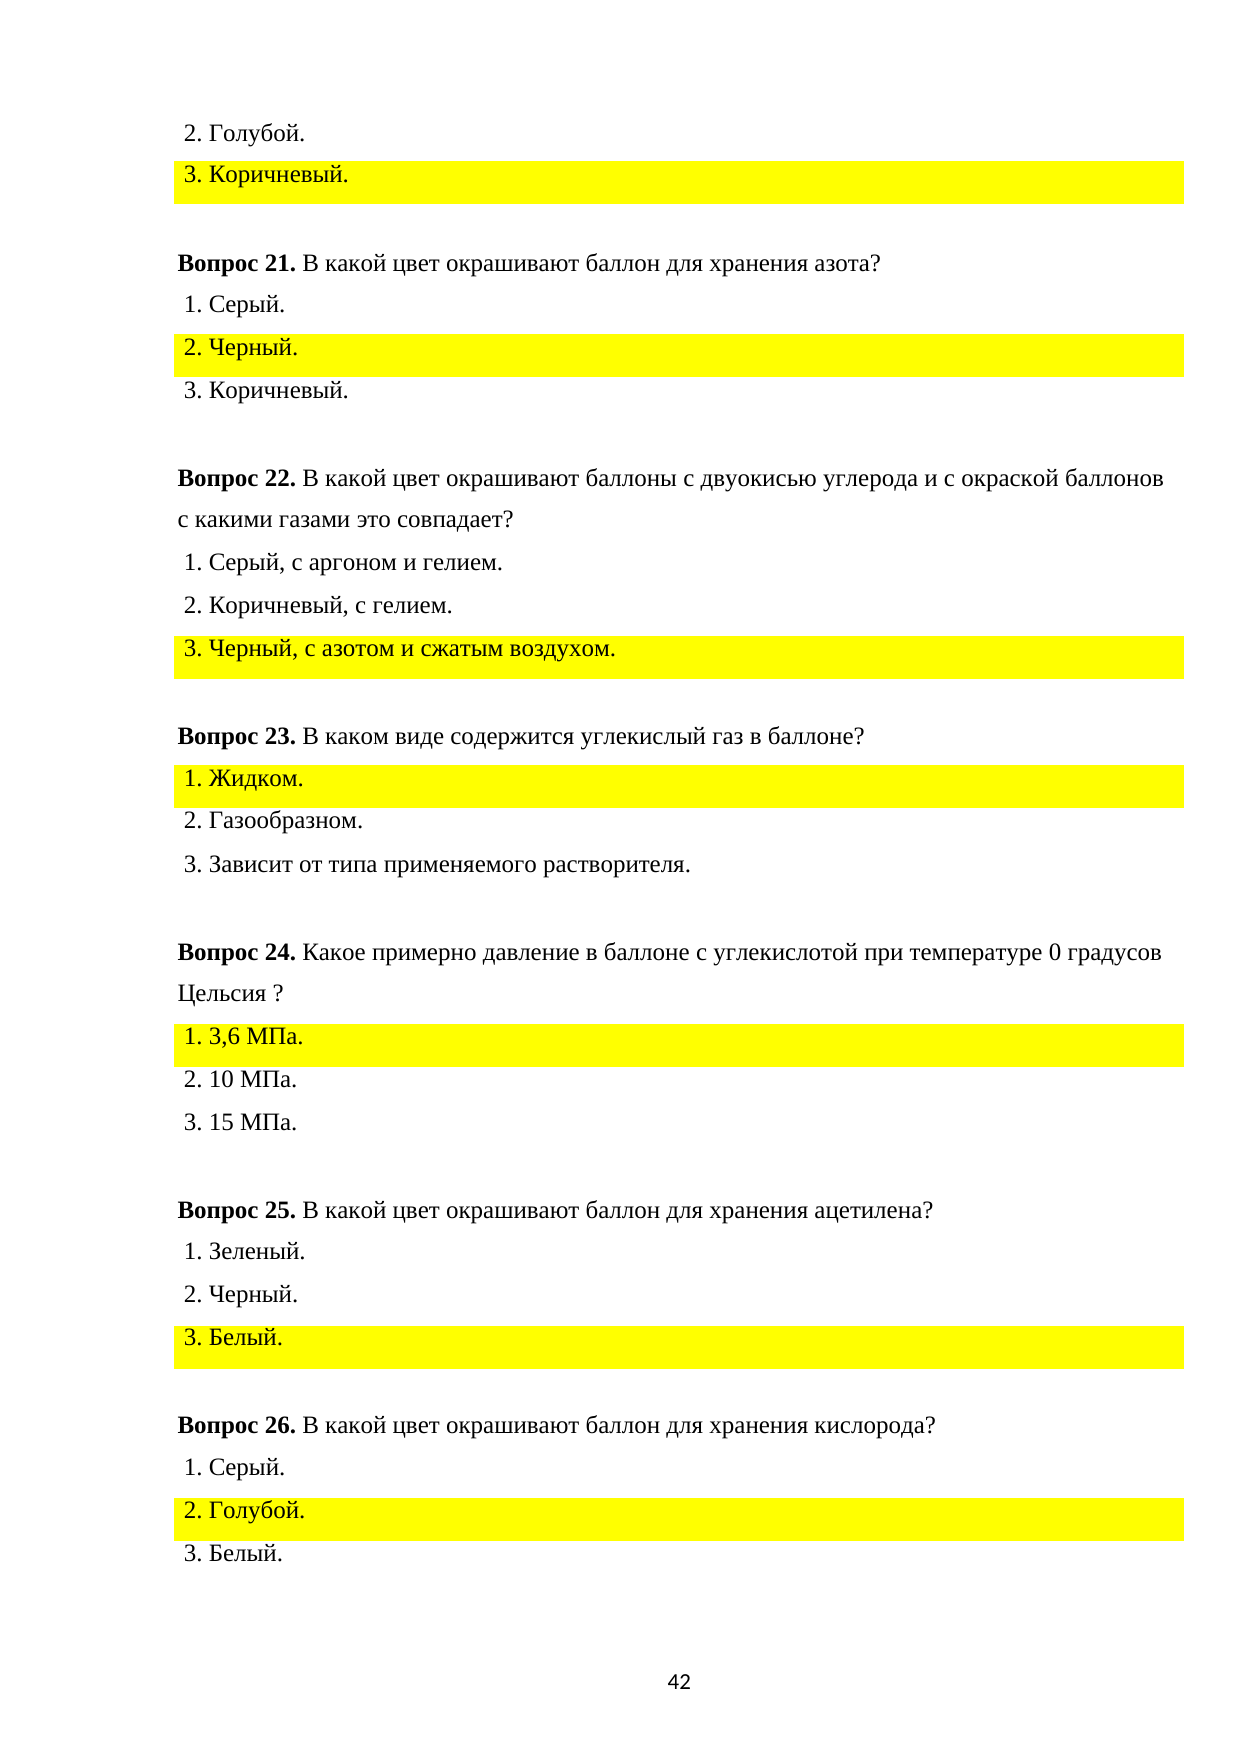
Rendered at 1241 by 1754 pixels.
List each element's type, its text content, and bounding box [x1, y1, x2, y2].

text 42 [667, 1666, 1240, 1695]
text с какими газами это совпадает? [177, 493, 1240, 536]
text 3. Зависит от типа применяемого растворителя. [183, 837, 1240, 881]
text 3. Черный, с азотом и сжатым воздухом. [183, 622, 1240, 665]
text 2. Голубой. [183, 1484, 1240, 1527]
text Вопрос 22. В какой цвет окрашивают баллоны с двуокисью углерода и с окраской баллонов [177, 460, 1240, 493]
text 1. Серый, с аргоном и гелием. [183, 536, 1240, 579]
text 1. Жидком. [183, 751, 1240, 794]
text Вопрос 24. Какое примерно давление в баллоне с углекислотой при температуре 0 градусов [177, 934, 1240, 967]
text 3. 15 МПа. [183, 1096, 1240, 1139]
text 3. Коричневый. [183, 364, 1240, 407]
text Вопрос 23. В каком виде содержится углекислый газ в баллоне? [177, 718, 1240, 751]
text 1. Серый. [183, 278, 1240, 321]
text 2. Черный. [183, 1268, 1240, 1311]
text 3. Белый. [183, 1527, 1240, 1570]
text Вопрос 26. В какой цвет окрашивают баллон для хранения кислорода? [177, 1407, 1240, 1441]
text 2. 10 МПа. [183, 1053, 1240, 1096]
text 1. Зеленый. [183, 1225, 1240, 1268]
text Вопрос 21. В какой цвет окрашивают баллон для хранения азота? [177, 244, 1240, 278]
text 2. Газообразном. [183, 794, 1240, 837]
text 3. Белый. [183, 1311, 1240, 1354]
text Цельсия ? [177, 967, 1240, 1010]
text 1. Серый. [183, 1441, 1240, 1484]
text 2. Коричневый, с гелием. [183, 579, 1240, 622]
text 3. Коричневый. [183, 148, 1240, 192]
text 1. 3,6 МПа. [183, 1010, 1240, 1053]
text 2. Черный. [183, 321, 1240, 364]
text 2. Голубой. [183, 116, 1240, 148]
text Вопрос 25. В какой цвет окрашивают баллон для хранения ацетилена? [177, 1192, 1240, 1225]
